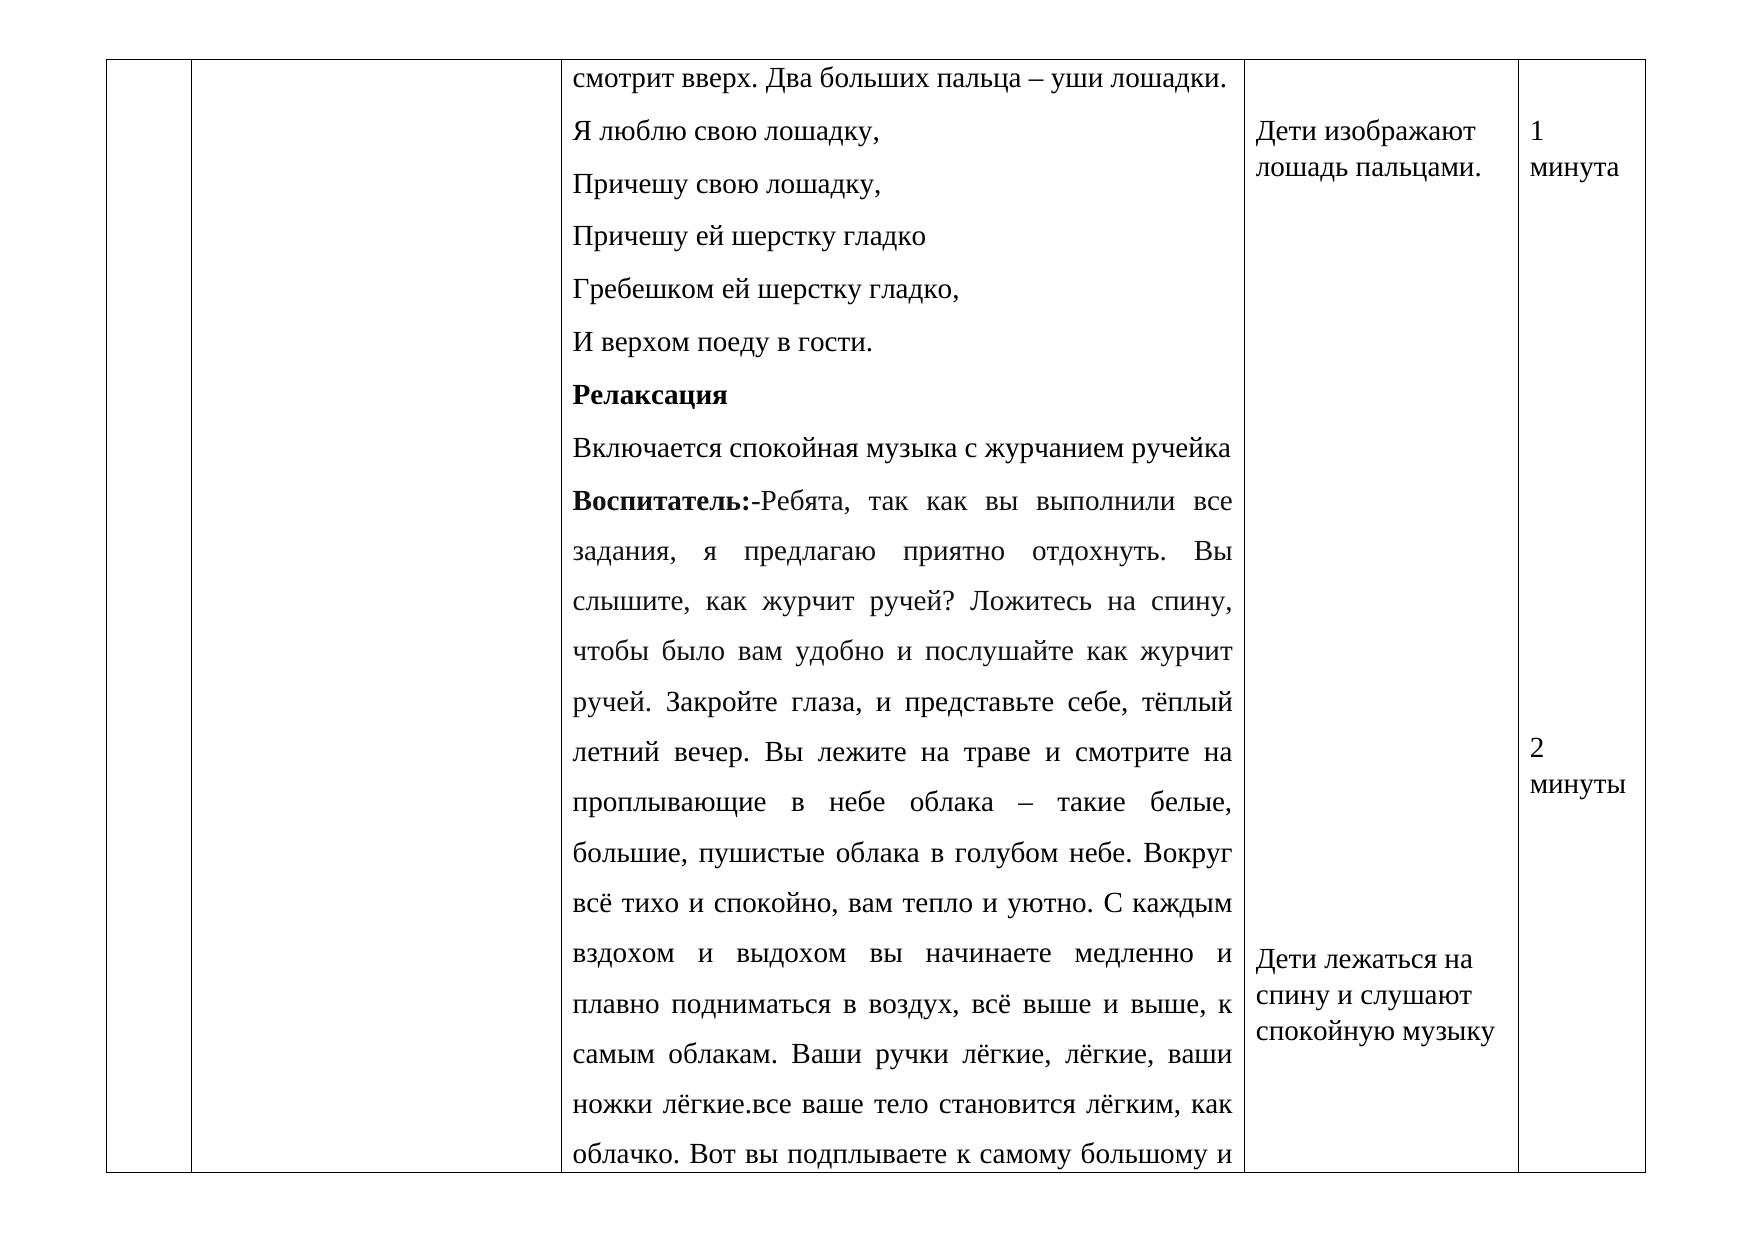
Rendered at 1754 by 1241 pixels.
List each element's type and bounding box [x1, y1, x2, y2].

table_cell [562, 60, 1244, 1172]
table_cell [1245, 60, 1518, 1172]
table_cell [1519, 60, 1645, 1172]
table_cell [107, 60, 191, 1172]
table_cell [192, 60, 561, 1172]
